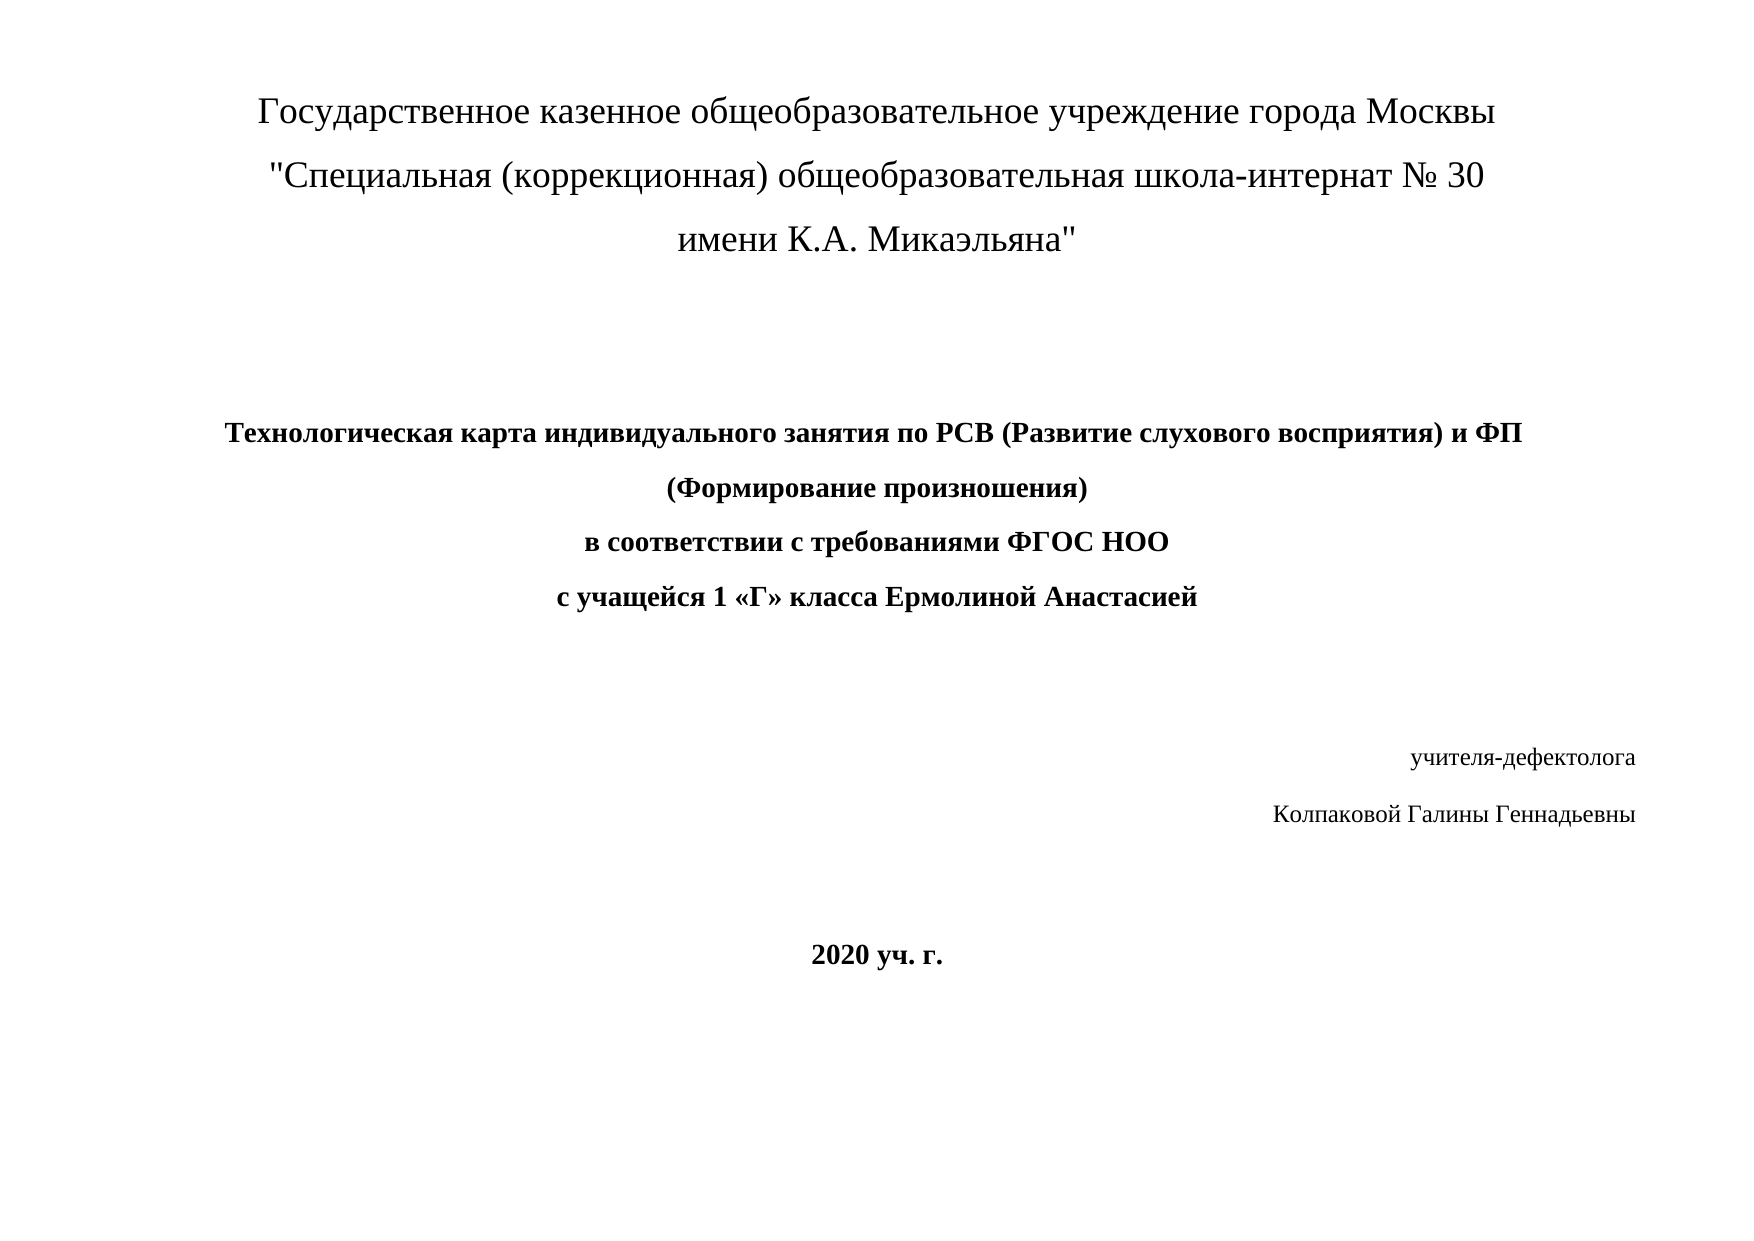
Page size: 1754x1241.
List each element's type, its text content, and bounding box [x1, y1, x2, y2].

text "Специальная (коррекционная) общеобразовательная школа-интернат № 30 [118, 152, 1636, 196]
text учителя-дефектолога [118, 742, 1636, 771]
text (Формирование произношения) [118, 470, 1636, 503]
text Технологическая карта индивидуального занятия по РСВ (Развитие слухового восприятия) и ФП [118, 416, 1636, 449]
text с учащейся 1 «Г» класса Ермолиной Анастасией [118, 579, 1636, 612]
text в соответствии с требованиями ФГОС НОО [118, 524, 1636, 558]
text Государственное казенное общеобразовательное учреждение города Москвы [118, 88, 1636, 132]
text имени К.А. Микаэльяна" [118, 216, 1636, 312]
text Колпаковой Галины Геннадьевны [118, 799, 1636, 828]
text 2020 уч. г. [118, 937, 1636, 970]
